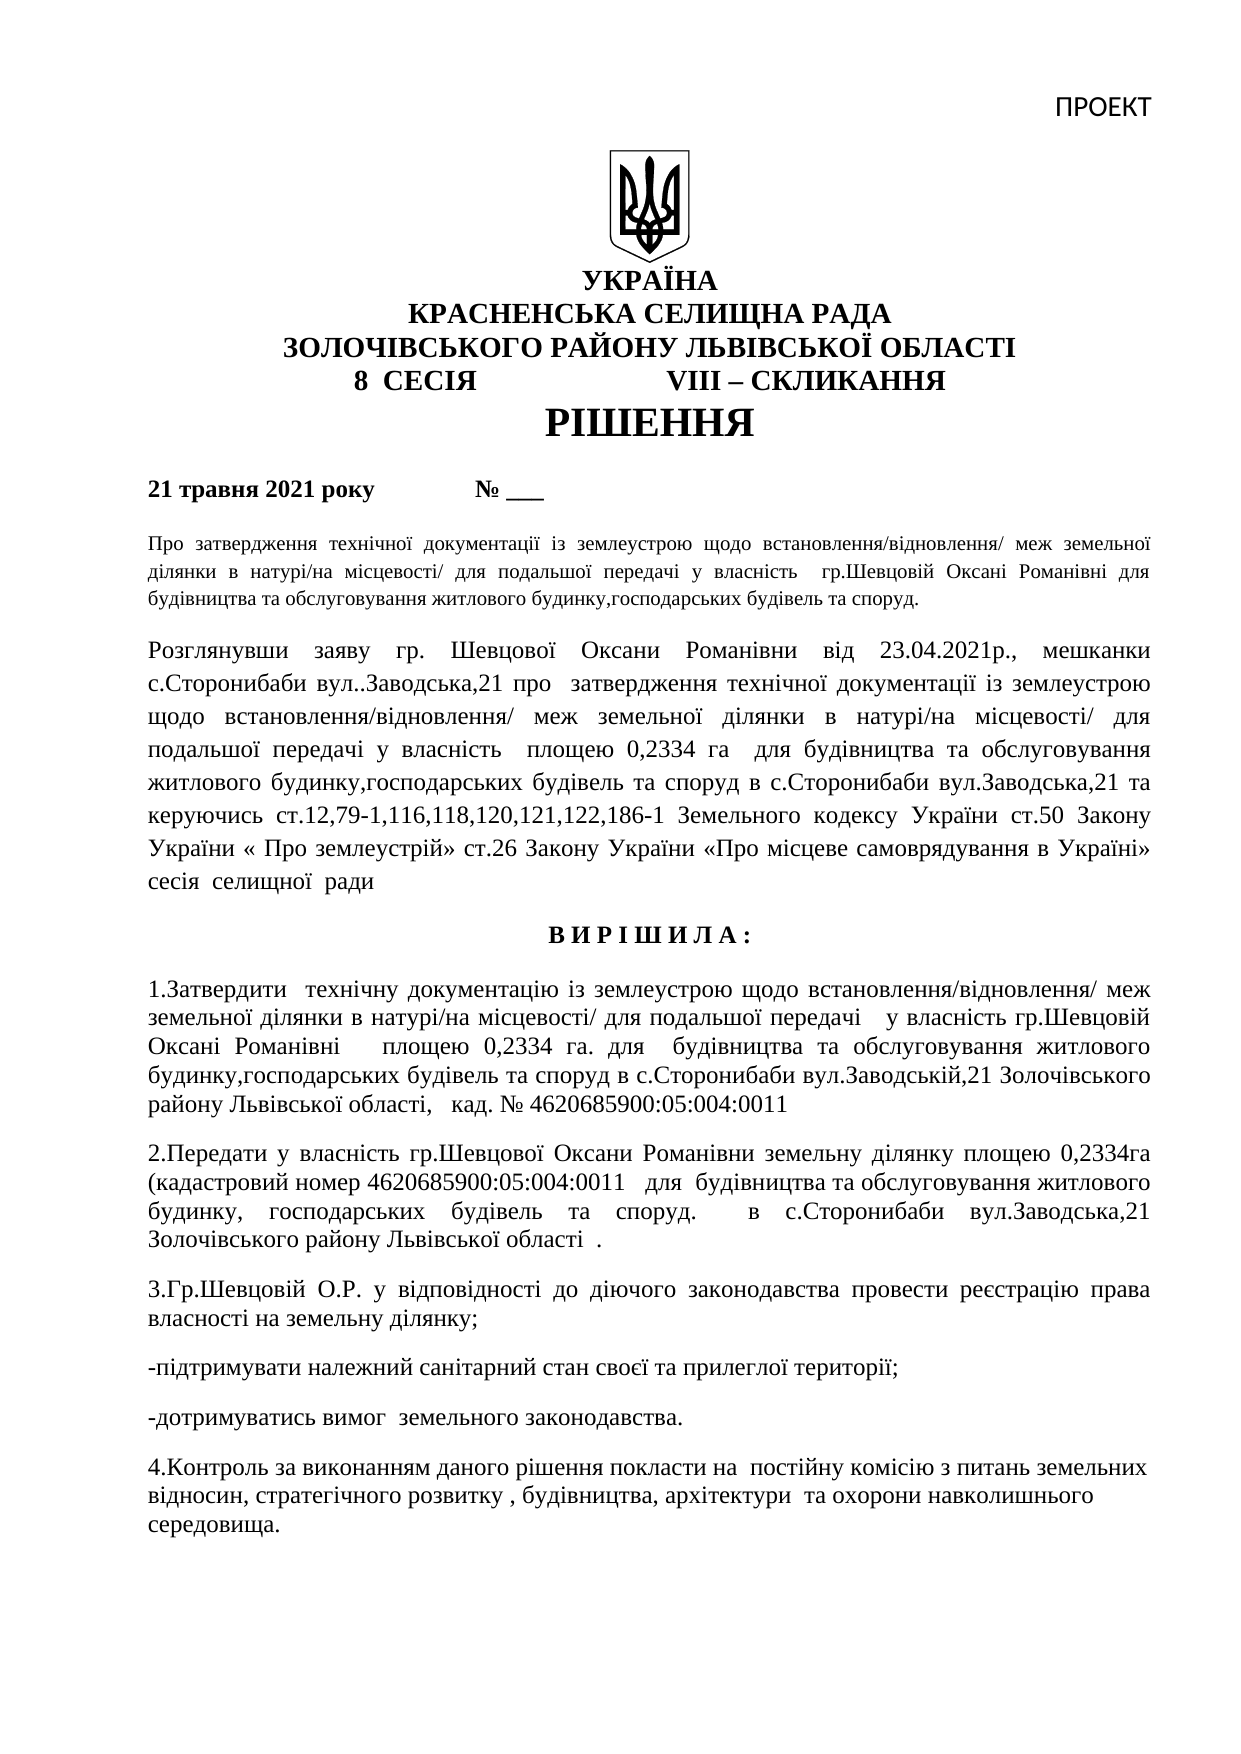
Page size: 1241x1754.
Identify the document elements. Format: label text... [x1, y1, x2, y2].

text Розглянувши заяву гр. Шевцової Оксани Романівни від 23.04.2021р., мешканки с.Сторонибаби вул..Заводська,21 про затвердження технічної документації із землеустрою щодо встановлення/відновлення/ меж земельної ділянки в натурі/на місцевості/ для подальшої передачі у власність площею 0,2334 га для будівництва та обслуговування житлового будинку,господарських будівель та споруд в с.Сторонибаби вул.Заводська,21 та керуючись ст.12,79-1,116,118,120,121,122,186-1 Земельного кодексу України ст.50 Закону України « Про землеустрій» ст.26 Закону України «Про місцеве самоврядування в Україні» сесія селищної ради [148, 635, 1152, 895]
text ПРОЕКТ [148, 88, 1152, 124]
text УКРАЇНА [148, 263, 1152, 296]
text РІШЕННЯ [148, 397, 1152, 445]
text 8 СЕСІЯ VIII – СКЛИКАННЯ [148, 363, 1152, 397]
text 21 травня 2021 року № ___ [148, 474, 1152, 502]
text -підтримувати належний санітарний стан своєї та прилеглої території; [148, 1352, 1152, 1381]
text 4.Контроль за виконанням даного рішення покласти на постійну комісію з питань земельних відносин, стратегічного розвитку , будівництва, архітектури та охорони навколишнього середовища. [148, 1452, 1152, 1538]
text ЗОЛОЧІВСЬКОГО РАЙОНУ ЛЬВІВСЬКОЇ ОБЛАСТІ [148, 330, 1152, 363]
text Про затвердження технічної документації із землеустрою щодо встановлення/відновлення/ меж земельної ділянки в натурі/на місцевості/ для подальшої передачі у власність гр.Шевцовій Оксані Романівні для будівництва та обслуговування житлового будинку,господарських будівель та споруд. [148, 531, 1152, 610]
text 3.Гр.Шевцовій О.Р. у відповідності до діючого законодавства провести реєстрацію права власності на земельну ділянку; [148, 1274, 1152, 1332]
text В И Р І Ш И Л А : [148, 920, 1152, 948]
text КРАСНЕНСЬКА СЕЛИЩНА РАДА [148, 296, 1152, 330]
text 1.Затвердити технічну документацію із землеустрою щодо встановлення/відновлення/ меж земельної ділянки в натурі/на місцевості/ для подальшої передачі у власність гр.Шевцовій Оксані Романівні площею 0,2334 га. для будівництва та обслуговування житлового будинку,господарських будівель та споруд в с.Сторонибаби вул.Заводській,21 Золочівського району Львівської області, кад. № 4620685900:05:004:0011 [148, 974, 1152, 1117]
text 2.Передати у власність гр.Шевцової Оксани Романівни земельну ділянку площею 0,2334га (кадастровий номер 4620685900:05:004:0011 для будівництва та обслуговування житлового будинку, господарських будівель та споруд. в с.Сторонибаби вул.Заводська,21 Золочівського району Львівської області . [148, 1138, 1152, 1253]
text -дотримуватись вимог земельного законодавства. [148, 1402, 1152, 1431]
